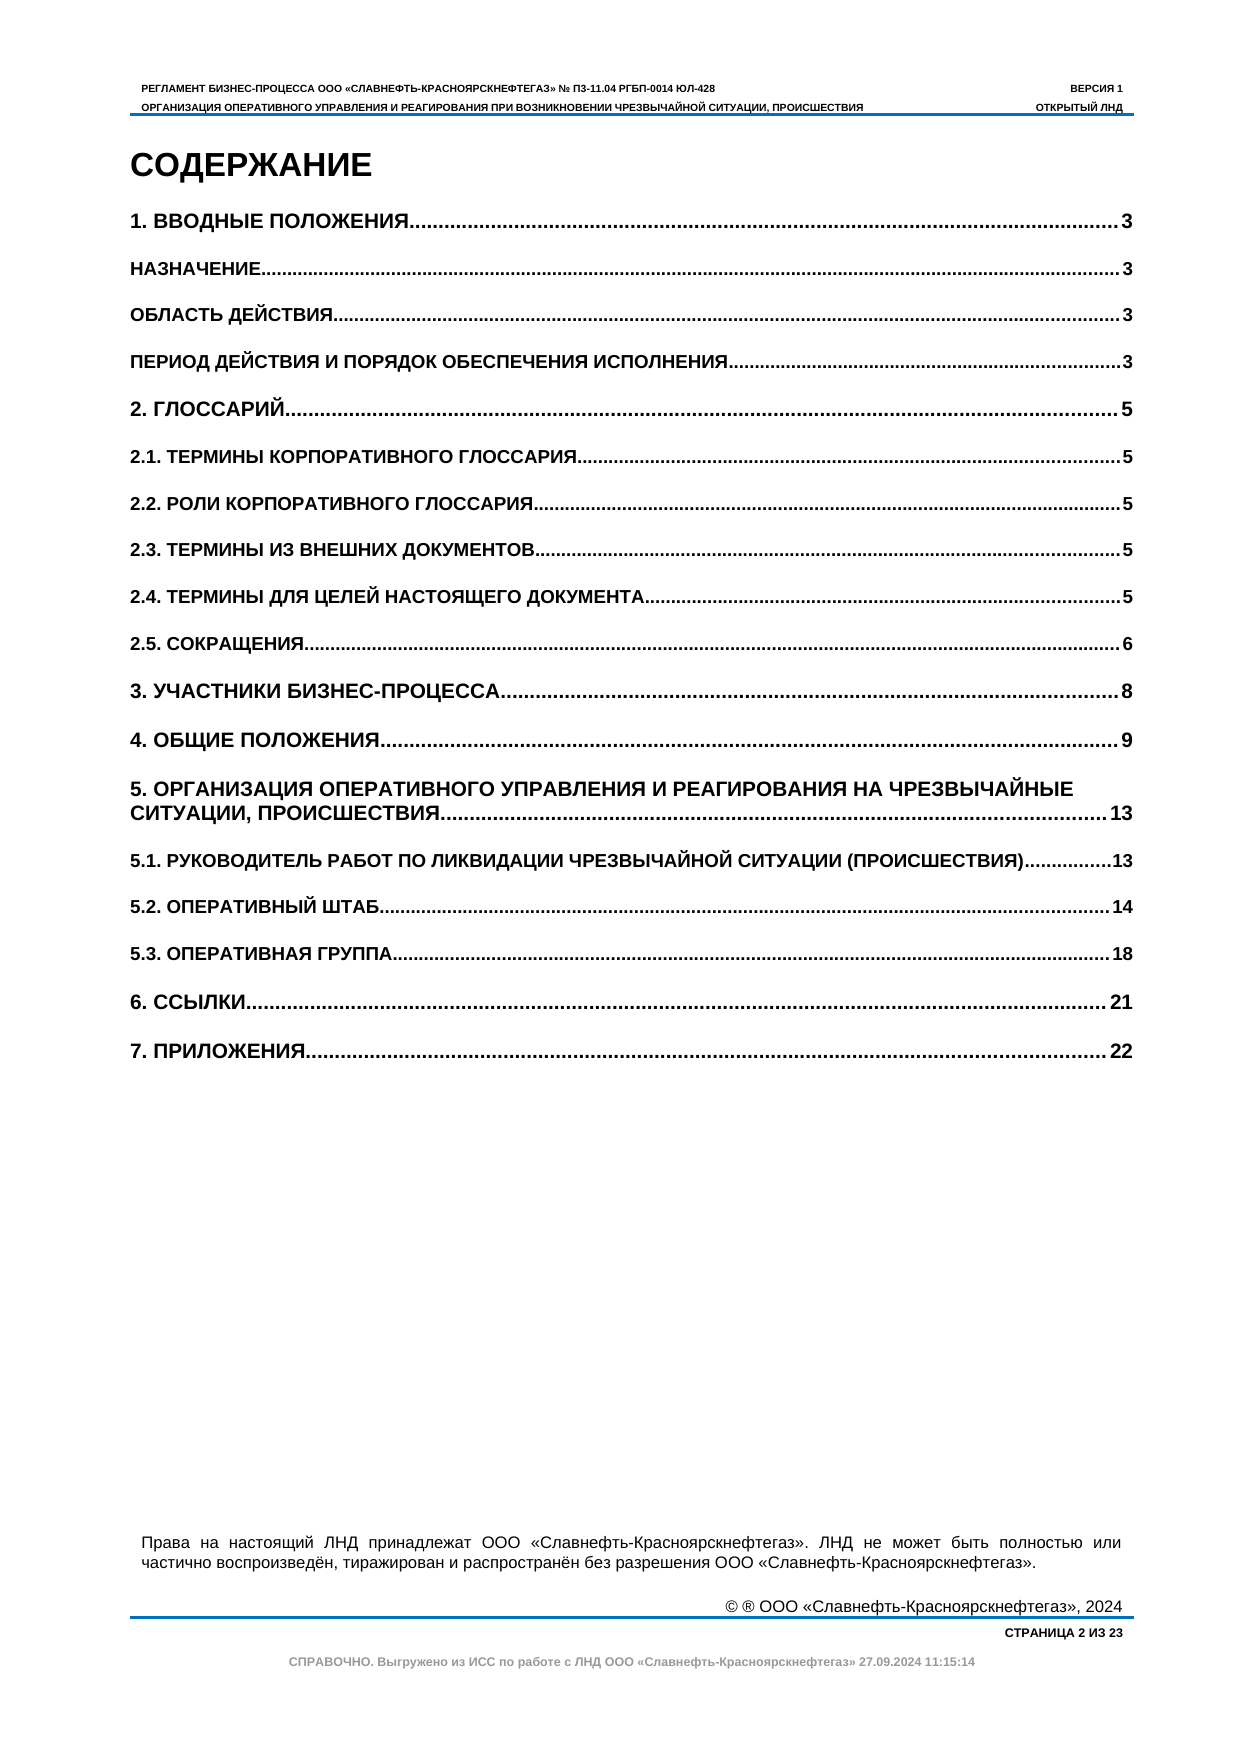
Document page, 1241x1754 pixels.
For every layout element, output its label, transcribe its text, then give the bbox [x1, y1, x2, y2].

text 5.2. ОПЕРАТИВНЫЙ ШТАБ 14 [130, 896, 1134, 918]
text 2.3. ТЕРМИНЫ ИЗ ВНЕШНИХ ДОКУМЕНТОВ 5 [130, 539, 1134, 561]
text НАЗНАЧЕНИЕ 3 [130, 257, 1134, 279]
text ОБЛАСТЬ ДЕЙСТВИЯ 3 [130, 304, 1134, 326]
text 5.3. ОПЕРАТИВНАЯ ГРУППА 18 [130, 943, 1134, 964]
text 5. оРГАНИЗАЦИЯ ОПЕРАТИВНОГО УПРАВЛЕНИЯ И РЕАГИРОВАНИЯ НА ЧРЕЗВЫЧАЙНЫЕ СИТУАЦИИ, ПРОИСШЕСТВИЯ 13 [130, 777, 1134, 825]
text 6. ССЫЛКИ 21 [130, 989, 1134, 1013]
text ПЕРИОД ДЕЙСТВИЯ И ПОРЯДОК ОБЕСПЕЧЕНИЯ ИСПОЛНЕНИЯ 3 [130, 351, 1134, 372]
text 2.4. ТЕРМИНЫ ДЛЯ ЦЕЛЕЙ НАСТОЯЩЕГО ДОКУМЕНТА 5 [130, 586, 1134, 607]
text 2.1. ТЕРМИНЫ КОРПОРАТИВНОГО ГЛОССАРИЯ 5 [130, 446, 1134, 468]
text 2. ГЛОССАРИЙ 5 [130, 397, 1134, 421]
text 7. ПРИЛОЖЕНИЯ 22 [130, 1038, 1134, 1062]
text 4. ОБЩИЕ ПОЛОЖЕНИЯ 9 [130, 728, 1134, 752]
text СОДЕРЖАНИЕ [130, 145, 1134, 183]
text 2.2. РОЛИ КОРПОРАТИВНОГО ГЛОССАРИЯ 5 [130, 493, 1134, 514]
text 1. ВВОДНЫЕ ПОЛОЖЕНИЯ 3 [130, 208, 1134, 232]
text 2.5. СОКРАЩЕНИЯ 6 [130, 632, 1134, 654]
text 3. УЧАСТНИКИ БИЗНЕС-ПРОЦЕССА 8 [130, 679, 1134, 703]
text 5.1. РУКОВОДИТЕЛЬ РАБОТ ПО ЛИКВИДАЦИИ Чрезвычайной ситуации (ПРОИСШЕСТВИЯ) 13 [130, 850, 1134, 871]
